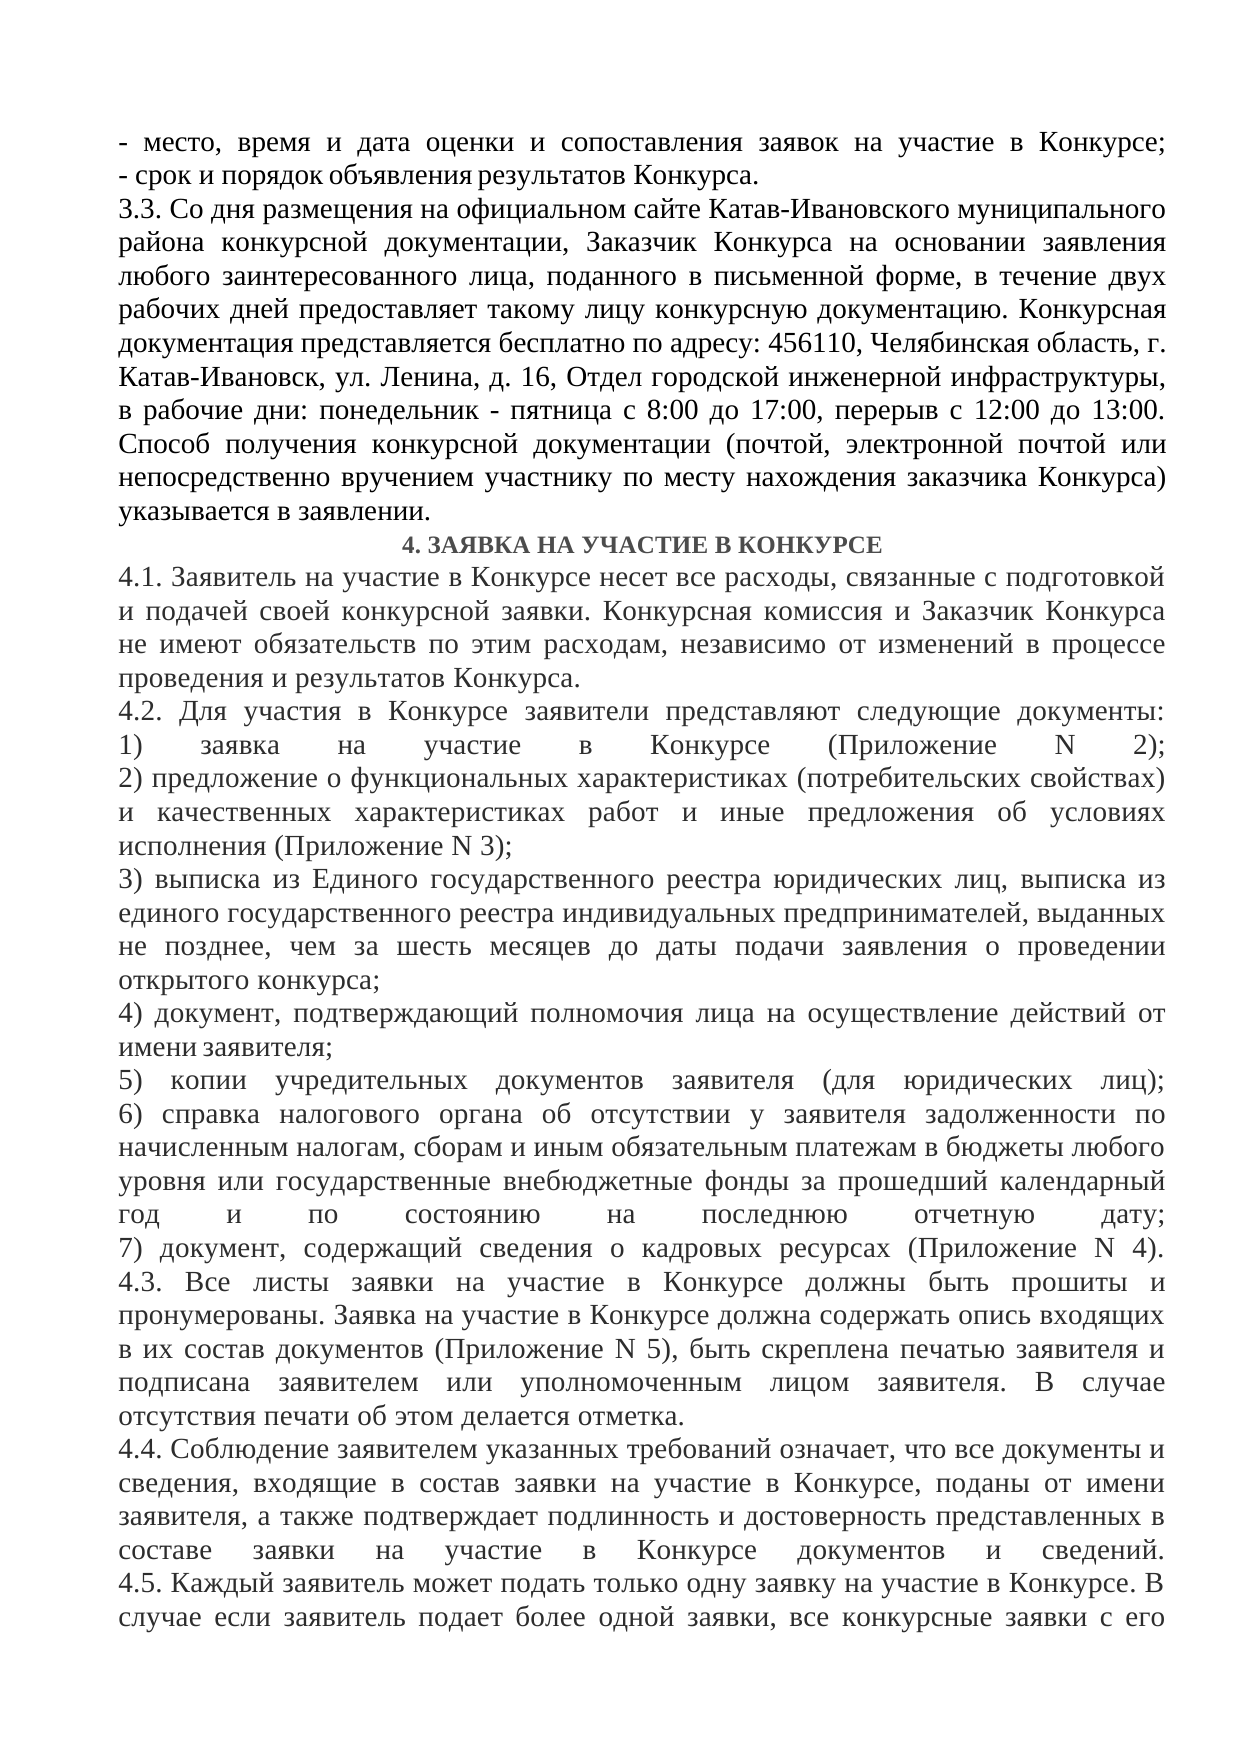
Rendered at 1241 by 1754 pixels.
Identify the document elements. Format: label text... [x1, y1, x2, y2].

text 4. ЗАЯВКА НА УЧАСТИЕ В КОНКУРСЕ [118, 526, 1167, 559]
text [118, 124, 1167, 526]
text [118, 559, 1167, 1633]
